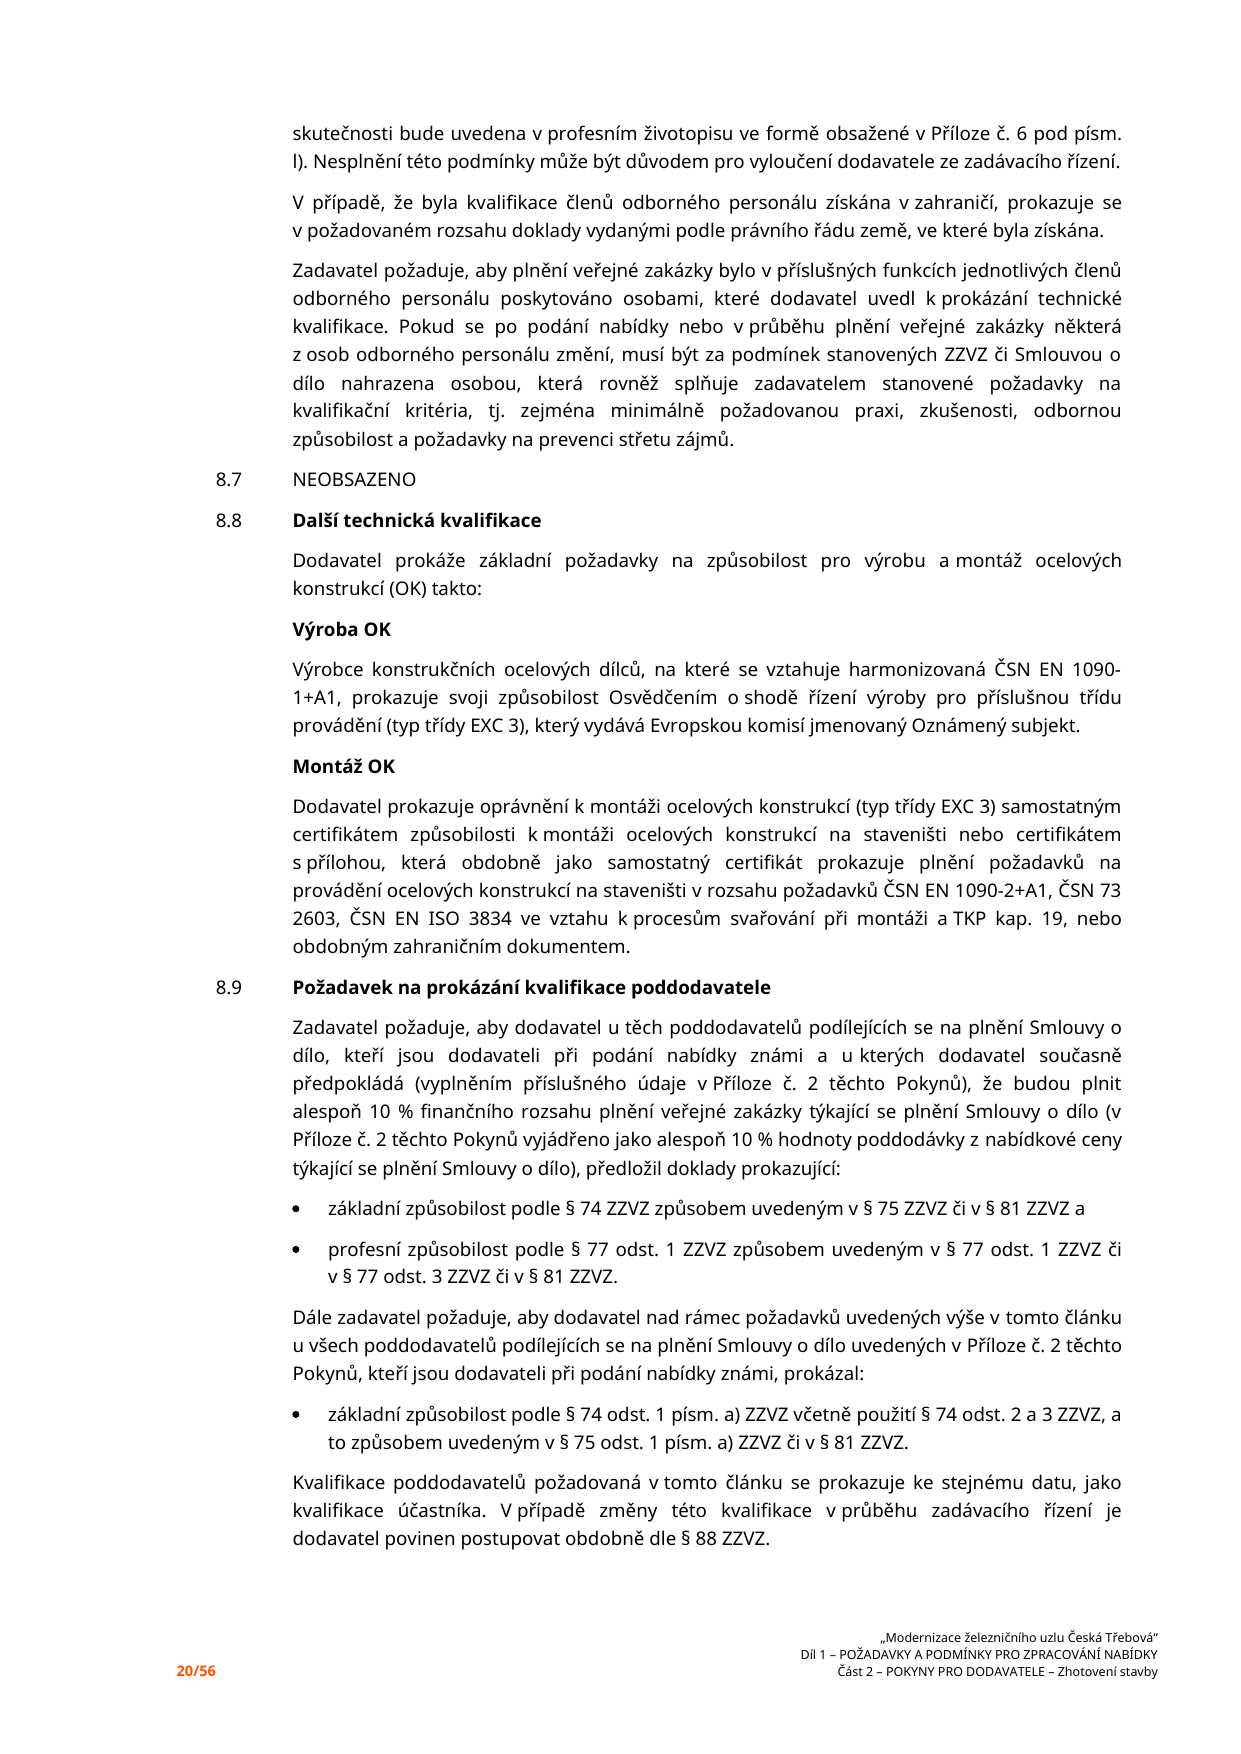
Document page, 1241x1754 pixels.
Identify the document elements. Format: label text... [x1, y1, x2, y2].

text základní způsobilost podle § 74 ZZVZ způsobem uvedeným v § 75 ZZVZ či v § 81 ZZVZ a [292, 1195, 1122, 1221]
text Kvalifikace poddodavatelů požadovaná v tomto článku se prokazuje ke stejnému datu, jako kvalifikace účastníka. V případě změny této kvalifikace v průběhu zadávacího řízení je dodavatel povinen postupovat obdobně dle § 88 ZZVZ. [292, 1469, 1122, 1551]
text V případě, že byla kvalifikace členů odborného personálu získána v zahraničí, prokazuje se v požadovaném rozsahu doklady vydanými podle právního řádu země, ve které byla získána. [292, 189, 1122, 243]
text Výroba OK [292, 616, 1122, 641]
text Dodavatel prokáže základní požadavky na způsobilost pro výrobu a montáž ocelových konstrukcí (OK) takto: [292, 547, 1122, 601]
text základní způsobilost podle § 74 odst. 1 písm. a) ZZVZ včetně použití § 74 odst. 2 a 3 ZZVZ, a to způsobem uvedeným v § 75 odst. 1 písm. a) ZZVZ či v § 81 ZZVZ. [292, 1401, 1122, 1454]
text Další technická kvalifikace [216, 507, 1122, 532]
text Zadavatel požaduje, aby plnění veřejné zakázky bylo v příslušných funkcích jednotlivých členů odborného personálu poskytováno osobami, které dodavatel uvedl k prokázání technické kvalifikace. Pokud se po podání nabídky nebo v průběhu plnění veřejné zakázky některá z osob odborného personálu změní, musí být za podmínek stanovených ZZVZ či Smlouvou o dílo nahrazena osobou, která rovněž splňuje zadavatelem stanovené požadavky na kvalifikační kritéria, tj. zejména minimálně požadovanou praxi, zkušenosti, odbornou způsobilost a požadavky na prevenci střetu zájmů. [292, 258, 1122, 451]
text Dodavatel prokazuje oprávnění k montáži ocelových konstrukcí (typ třídy EXC 3) samostatným certifikátem způsobilosti k montáži ocelových konstrukcí na staveništi nebo certifikátem s přílohou, která obdobně jako samostatný certifikát prokazuje plnění požadavků na provádění ocelových konstrukcí na staveništi v rozsahu požadavků ČSN EN 1090-2+A1, ČSN 73 2603, ČSN EN ISO 3834 ve vztahu k procesům svařování při montáži a TKP kap. 19, nebo obdobným zahraničním dokumentem. [292, 793, 1122, 959]
text Výrobce konstrukčních ocelových dílců, na které se vztahuje harmonizovaná ČSN EN 1090-1+A1, prokazuje svoji způsobilost Osvědčením o shodě řízení výroby pro příslušnou třídu provádění (typ třídy EXC 3), který vydává Evropskou komisí jmenovaný Oznámený subjekt. [292, 656, 1122, 738]
text profesní způsobilost podle § 77 odst. 1 ZZVZ způsobem uvedeným v § 77 odst. 1 ZZVZ či v § 77 odst. 3 ZZVZ či v § 81 ZZVZ. [292, 1236, 1122, 1289]
text Dále zadavatel požaduje, aby dodavatel nad rámec požadavků uvedených výše v tomto článku u všech poddodavatelů podílejících se na plnění Smlouvy o dílo uvedených v Příloze č. 2 těchto Pokynů, kteří jsou dodavateli při podání nabídky známi, prokázal: [292, 1304, 1122, 1386]
text Zadavatel požaduje, aby dodavatel u těch poddodavatelů podílejících se na plnění Smlouvy o dílo, kteří jsou dodavateli při podání nabídky známi a u kterých dodavatel současně předpokládá (vyplněním příslušného údaje v Příloze č. 2 těchto Pokynů), že budou plnit alespoň 10 % finančního rozsahu plnění veřejné zakázky týkající se plnění Smlouvy o dílo (v Příloze č. 2 těchto Pokynů vyjádřeno jako alespoň 10 % hodnoty poddodávky z nabídkové ceny týkající se plnění Smlouvy o dílo), předložil doklady prokazující: [292, 1015, 1122, 1180]
text Požadavek na prokázání kvalifikace poddodavatele [216, 974, 1122, 1000]
text Montáž OK [292, 753, 1122, 778]
text NEOBSAZENO [216, 466, 1122, 492]
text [292, 121, 1122, 174]
